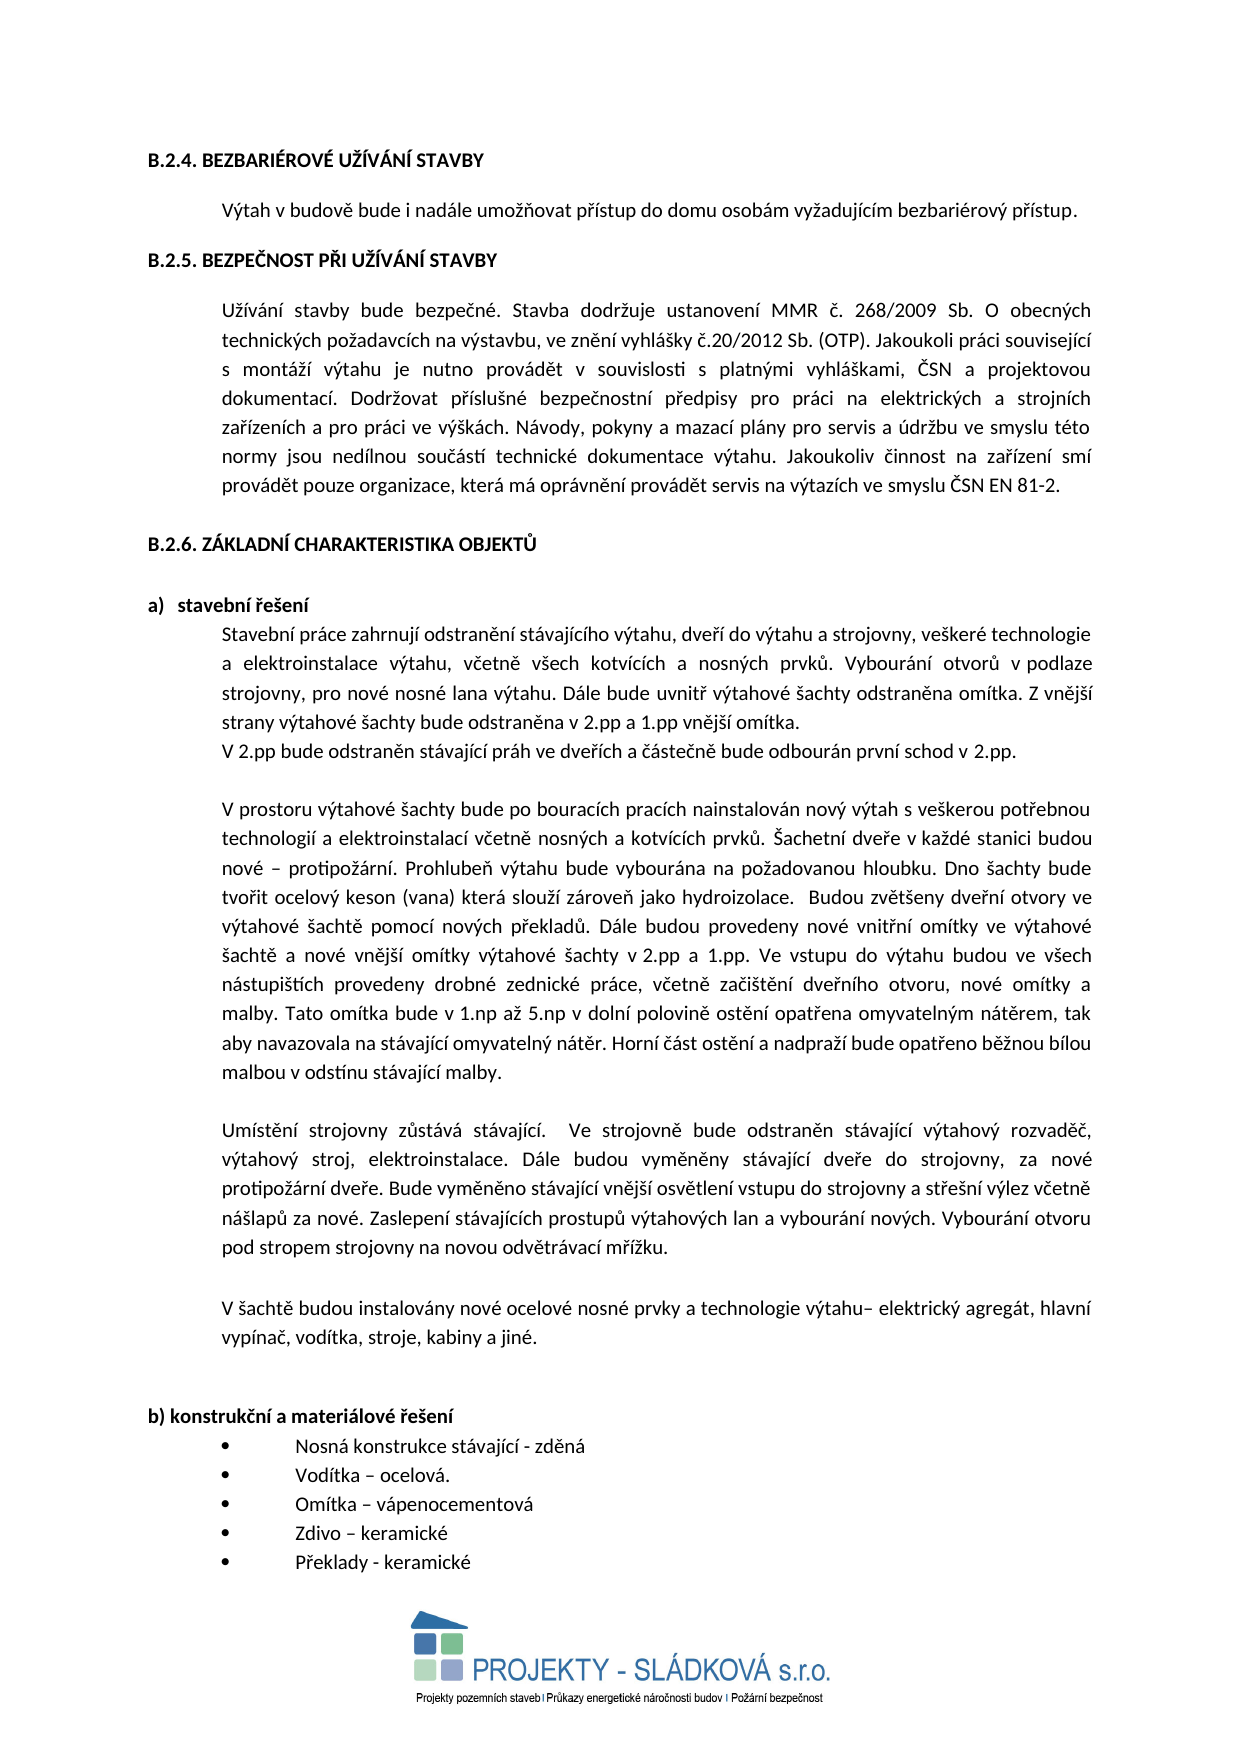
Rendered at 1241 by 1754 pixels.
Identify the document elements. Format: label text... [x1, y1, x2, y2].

text b) konstrukční a materiálové řešení [148, 1404, 1093, 1429]
list Nosná konstrukce stávající - zděná [222, 1433, 1093, 1458]
text V 2.pp bude odstraněn stávající práh ve dveřích a částečně bude odbourán první schod v 2.pp. [222, 738, 1093, 763]
list Zdivo – keramické [222, 1520, 1093, 1546]
list Překlady - keramické [222, 1549, 1093, 1575]
text B.2.6. ZÁKLADNÍ CHARAKTERISTIKA OBJEKTŮ [148, 531, 1093, 556]
list Vodítka – ocelová. [222, 1462, 1093, 1487]
picture [409, 1609, 832, 1719]
text B.2.4. BEZBARIÉROVÉ UŽÍVÁNÍ STAVBY [148, 148, 1093, 173]
text B.2.5. BEZPEČNOST PŘI UŽÍVÁNÍ STAVBY [148, 248, 1093, 273]
list Omítka – vápenocementová [222, 1491, 1093, 1517]
text Výtah v budově bude i nadále umožňovat přístup do domu osobám vyžadujícím bezbariérový přístup. [222, 198, 1093, 223]
text Stavební práce zahrnují odstranění stávajícího výtahu, dveří do výtahu a strojovny, veškeré technologie a elektroinstalace výtahu, včetně všech kotvících a nosných prvků. Vybourání otvorů v podlaze strojovny, pro nové nosné lana výtahu. Dále bude uvnitř výtahové šachty odstraněna omítka. Z vnější strany výtahové šachty bude odstraněna v 2.pp a 1.pp vnější omítka. [222, 621, 1093, 734]
list stavební řešení [148, 592, 1093, 618]
text V prostoru výtahové šachty bude po bouracích pracích nainstalován nový výtah s veškerou potřebnou technologií a elektroinstalací včetně nosných a kotvících prvků. Šachetní dveře v každé stanici budou nové – protipožární. Prohlubeň výtahu bude vybourána na požadovanou hloubku. Dno šachty bude tvořit ocelový keson (vana) která slouží zároveň jako hydroizolace. Budou zvětšeny dveřní otvory ve výtahové šachtě pomocí nových překladů. Dále budou provedeny nové vnitřní omítky ve výtahové šachtě a nové vnější omítky výtahové šachty v 2.pp a 1.pp. Ve vstupu do výtahu budou ve všech nástupištích provedeny drobné zednické práce, včetně začištění dveřního otvoru, nové omítky a malby. Tato omítka bude v 1.np až 5.np v dolní polovině ostění opatřena omyvatelným nátěrem, tak aby navazovala na stávající omyvatelný nátěr. Horní část ostění a nadpraží bude opatřeno běžnou bílou malbou v odstínu stávající malby. [222, 796, 1093, 1084]
text V šachtě budou instalovány nové ocelové nosné prvky a technologie výtahu– elektrický agregát, hlavní vypínač, vodítka, stroje, kabiny a jiné. [221, 1295, 1093, 1350]
text Užívání stavby bude bezpečné. Stavba dodržuje ustanovení MMR č. 268/2009 Sb. O obecných technických požadavcích na výstavbu, ve znění vyhlášky č.20/2012 Sb. (OTP). Jakoukoli práci související s montáží výtahu je nutno provádět v souvislosti s platnými vyhláškami, ČSN a projektovou dokumentací. Dodržovat příslušné bezpečnostní předpisy pro práci na elektrických a strojních zařízeních a pro práci ve výškách. Návody, pokyny a mazací plány pro servis a údržbu ve smyslu této normy jsou nedílnou součástí technické dokumentace výtahu. Jakoukoliv činnost na zařízení smí provádět pouze organizace, která má oprávnění provádět servis na výtazích ve smyslu ČSN EN 81-2. [222, 298, 1093, 498]
text Umístění strojovny zůstává stávající. Ve strojovně bude odstraněn stávající výtahový rozvaděč, výtahový stroj, elektroinstalace. Dále budou vyměněny stávající dveře do strojovny, za nové protipožární dveře. Bude vyměněno stávající vnější osvětlení vstupu do strojovny a střešní výlez včetně nášlapů za nové. Zaslepení stávajících prostupů výtahových lan a vybourání nových. Vybourání otvoru pod stropem strojovny na novou odvětrávací mřížku. [222, 1117, 1093, 1259]
